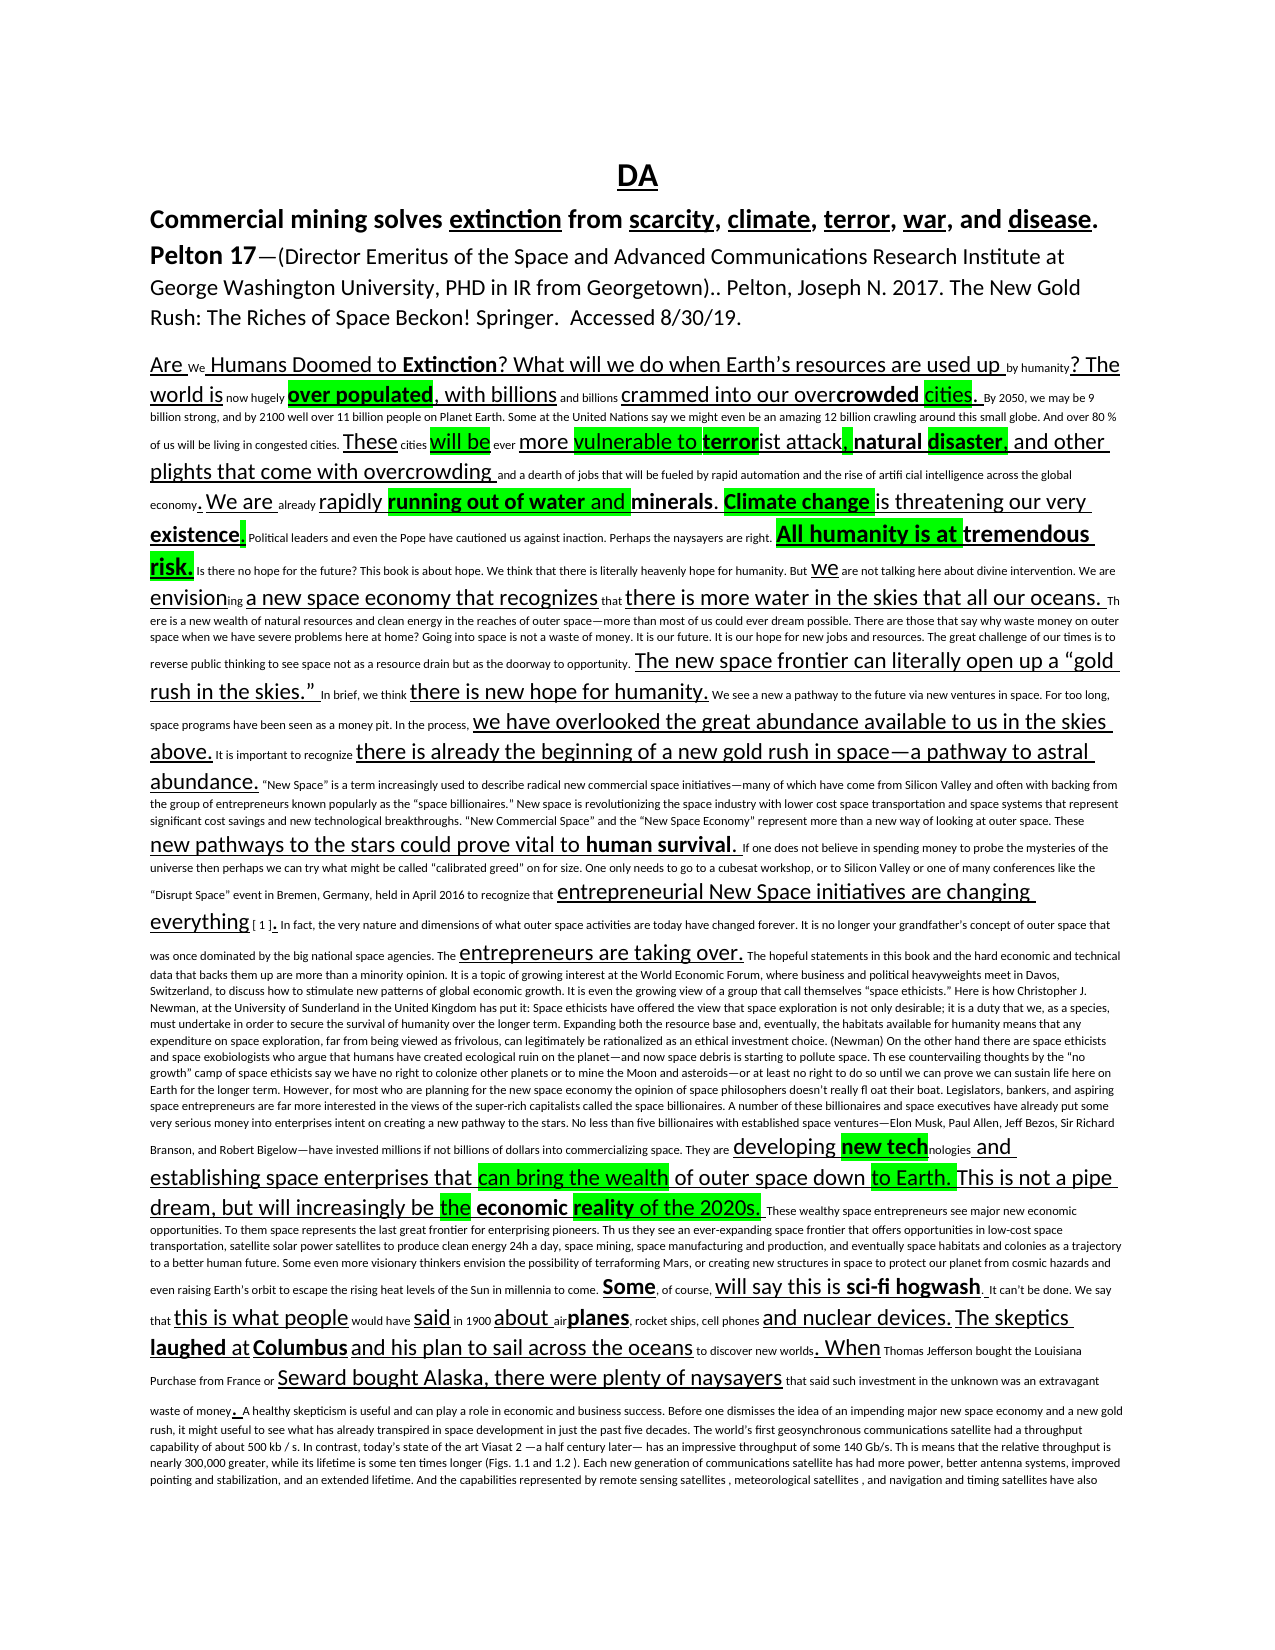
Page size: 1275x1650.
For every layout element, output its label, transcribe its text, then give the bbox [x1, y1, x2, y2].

text Pelton 17—(Director Emeritus of the Space and Advanced Communications Research Institute at George Washington University, PHD in IR from Georgetown).. Pelton, Joseph N. 2017. The New Gold Rush: The Riches of Space Beckon! Springer. Accessed 8/30/19. [150, 238, 1125, 331]
subtitle DA [150, 154, 1125, 195]
subtitle Commercial mining solves extinction from scarcity, climate, terror, war, and disease. [150, 202, 1125, 235]
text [150, 350, 1125, 1487]
